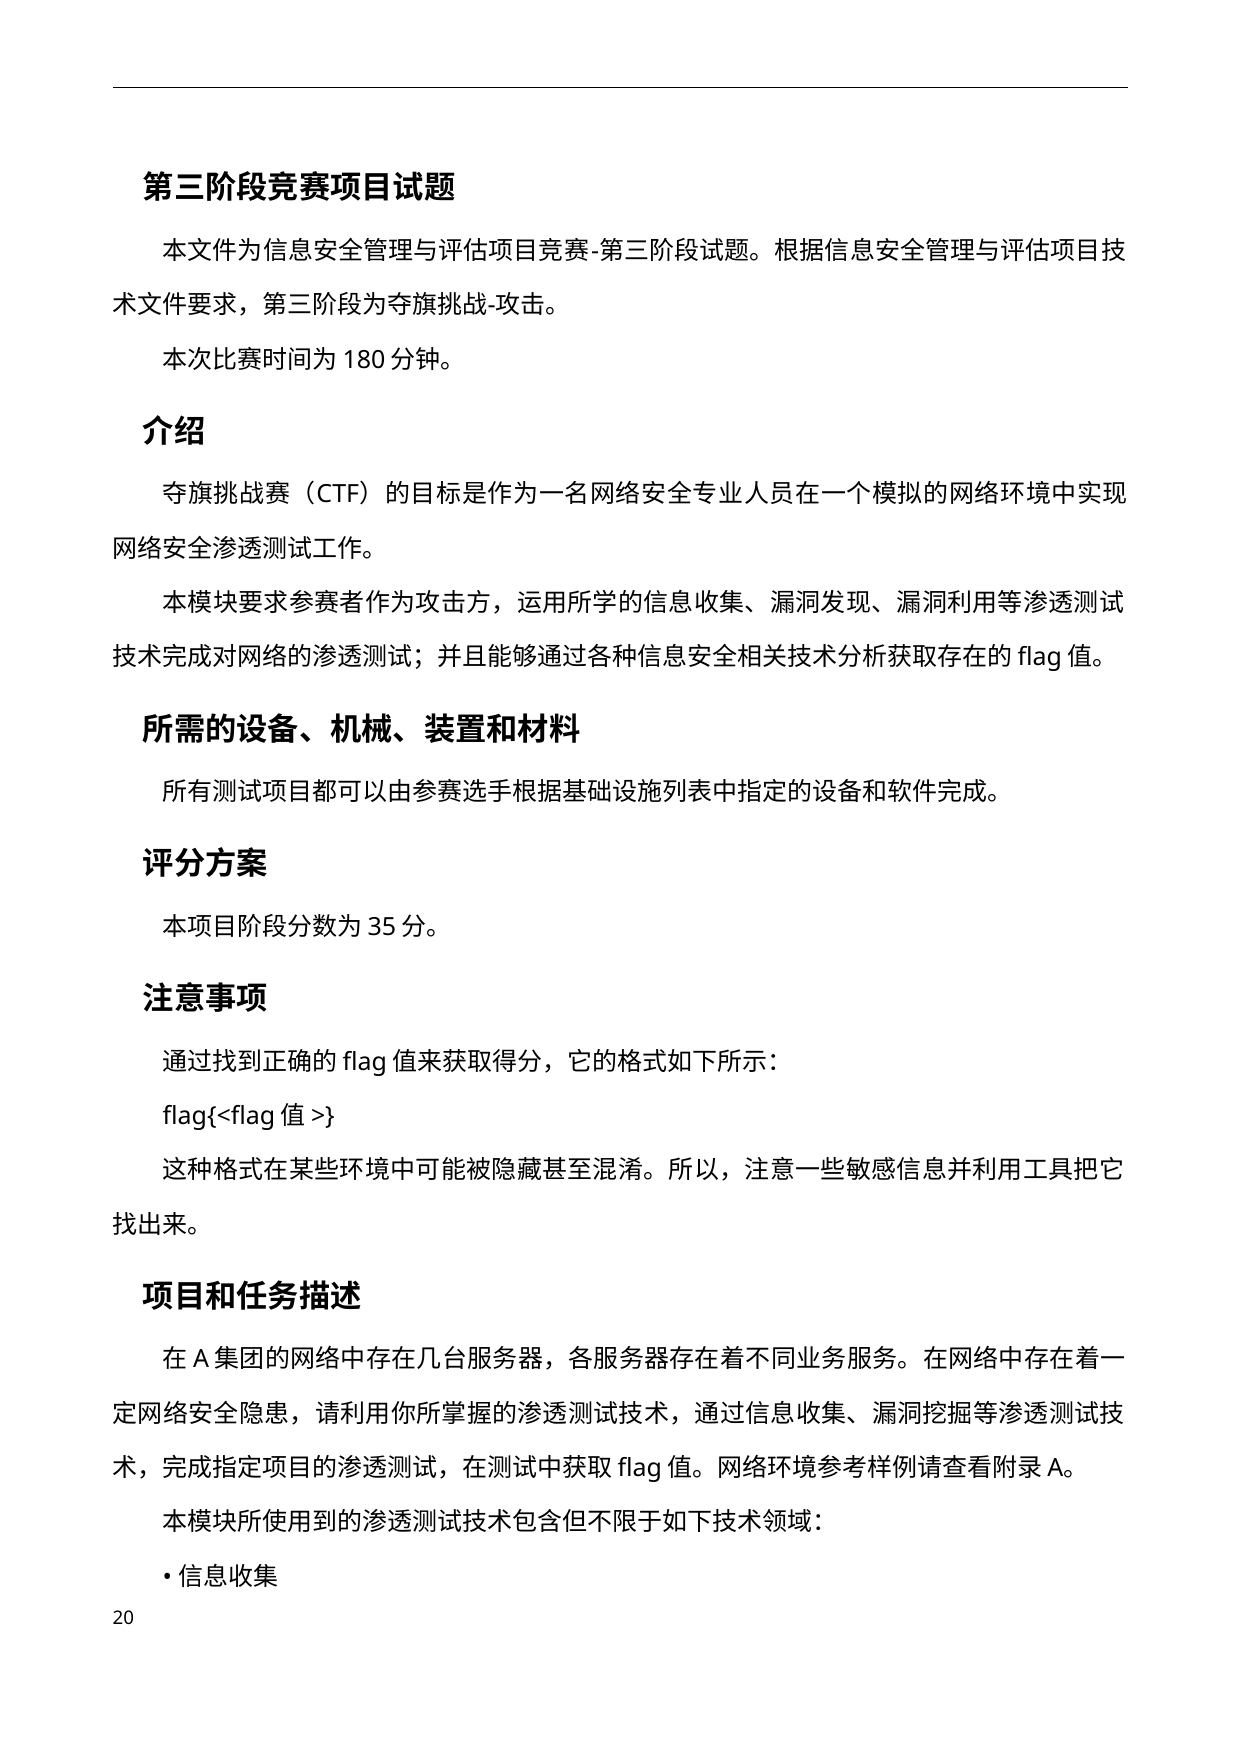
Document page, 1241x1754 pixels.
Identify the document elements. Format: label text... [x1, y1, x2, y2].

text 通过找到正确的flag值来获取得分，它的格式如下所示： [112, 1041, 1128, 1077]
subtitle 评分方案 [143, 838, 1128, 884]
text 本模块所使用到的渗透测试技术包含但不限于如下技术领域： [112, 1502, 1128, 1538]
subtitle 第三阶段竞赛项目试题 [143, 162, 1128, 208]
text flag{<flag值 >} [112, 1095, 1128, 1132]
subtitle 注意事项 [143, 973, 1128, 1018]
text 在A集团的网络中存在几台服务器，各服务器存在着不同业务服务。在网络中存在着一定网络安全隐患，请利用你所掌握的渗透测试技术，通过信息收集、漏洞挖掘等渗透测试技术，完成指定项目的渗透测试，在测试中获取flag值。网络环境参考样例请查看附录A。 [112, 1339, 1128, 1484]
text 本次比赛时间为180分钟。 [112, 339, 1128, 375]
text 夺旗挑战赛（CTF）的目标是作为一名网络安全专业人员在一个模拟的网络环境中实现网络安全渗透测试工作。 [112, 474, 1128, 564]
text 这种格式在某些环境中可能被隐藏甚至混淆。所以，注意一些敏感信息并利用工具把它找出来。 [112, 1150, 1128, 1240]
text 本文件为信息安全管理与评估项目竞赛-第三阶段试题。根据信息安全管理与评估项目技术文件要求，第三阶段为夺旗挑战-攻击。 [112, 230, 1128, 321]
subtitle 介绍 [143, 406, 1128, 451]
subtitle 所需的设备、机械、装置和材料 [143, 704, 1128, 749]
text 本模块要求参赛者作为攻击方，运用所学的信息收集、漏洞发现、漏洞利用等渗透测试技术完成对网络的渗透测试；并且能够通过各种信息安全相关技术分析获取存在的flag值。 [112, 582, 1128, 673]
text • 信息收集 [112, 1556, 1128, 1592]
subtitle 项目和任务描述 [143, 1271, 1128, 1316]
text 所有测试项目都可以由参赛选手根据基础设施列表中指定的设备和软件完成。 [112, 772, 1128, 808]
text 本项目阶段分数为35分。 [112, 906, 1128, 942]
